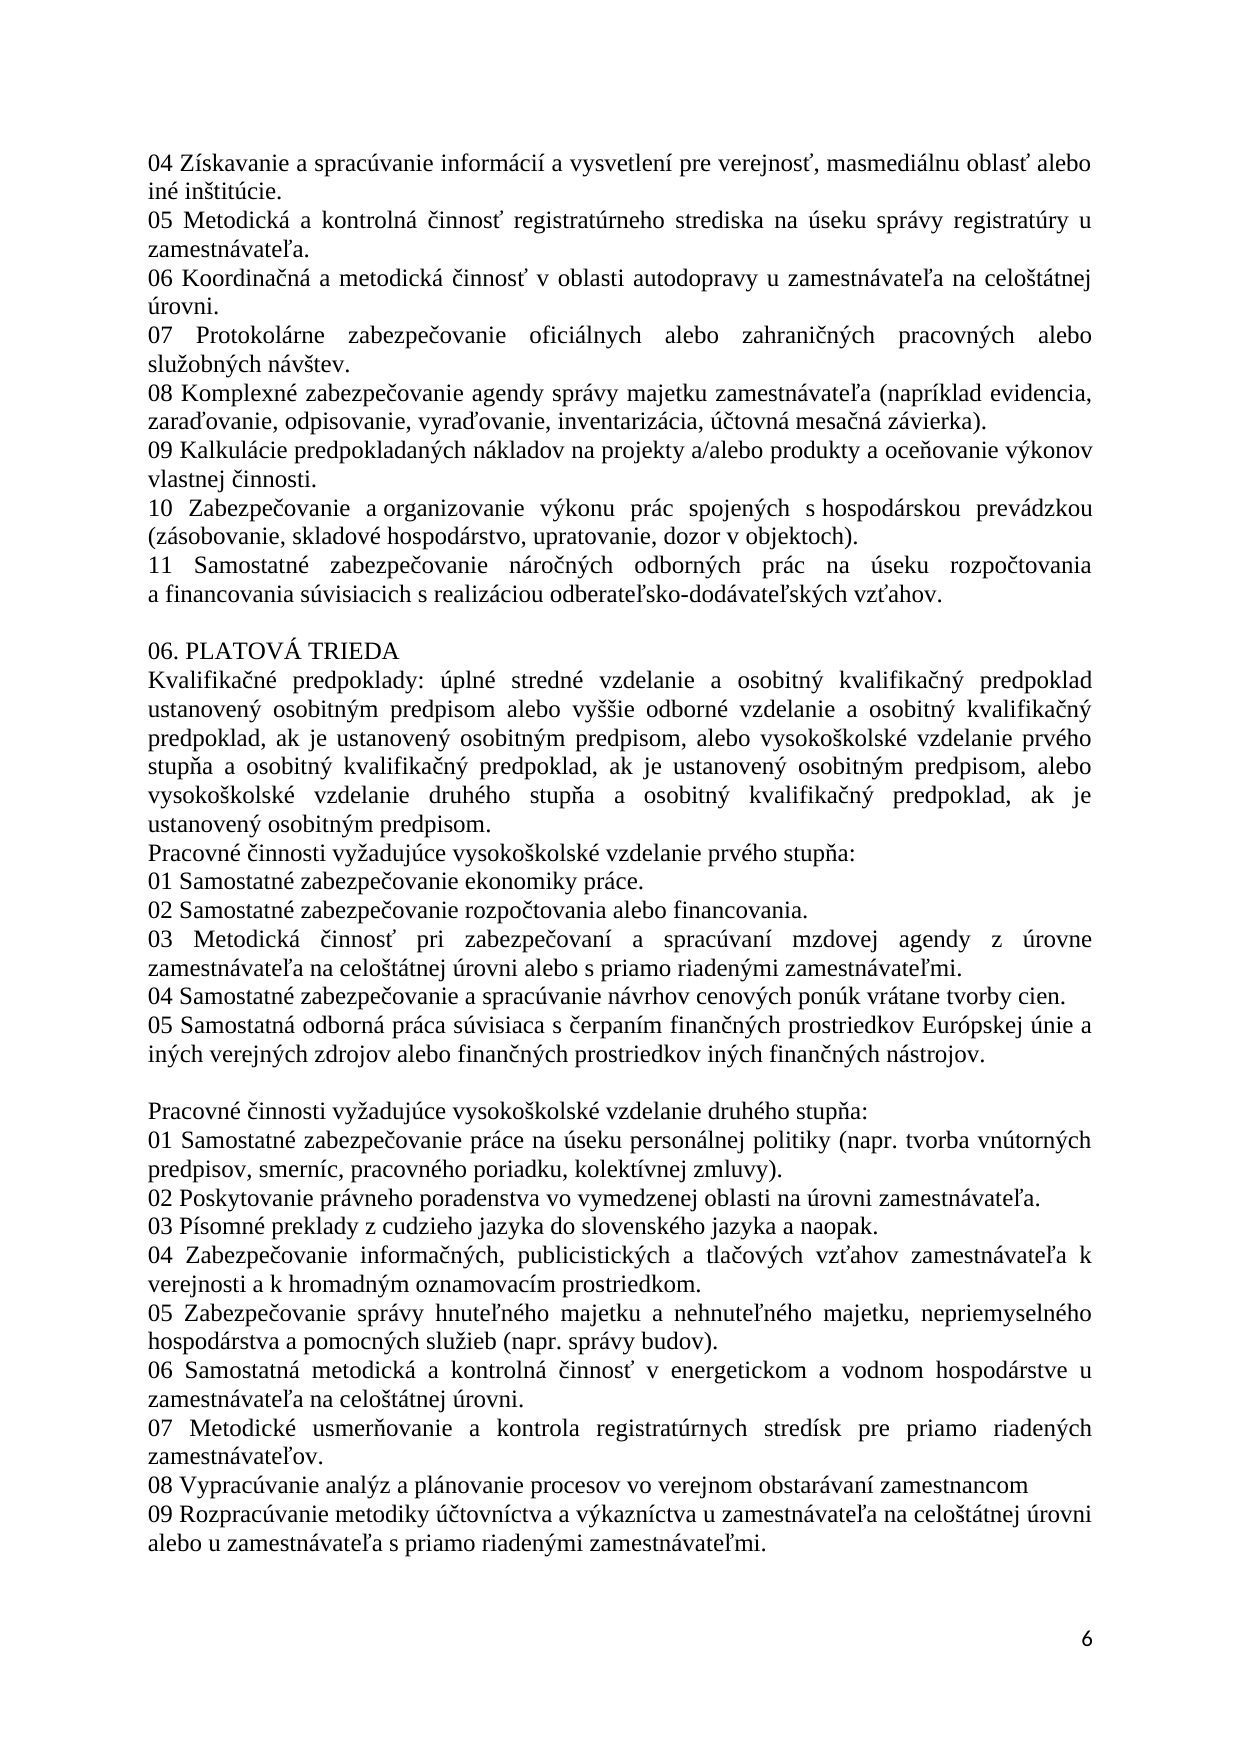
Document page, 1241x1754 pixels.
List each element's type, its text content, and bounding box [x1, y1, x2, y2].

text 08 Komplexné zabezpečovanie agendy správy majetku zamestnávateľa (napríklad evidencia, zaraďovanie, odpisovanie, vyraďovanie, inventarizácia, účtovná mesačná závierka). [148, 378, 1093, 435]
text 05 Metodická a kontrolná činnosť registratúrneho strediska na úseku správy registratúry u zamestnávateľa. [148, 205, 1093, 263]
text 02 Samostatné zabezpečovanie rozpočtovania alebo financovania. [148, 895, 1093, 924]
text 11 Samostatné zabezpečovanie náročných odborných prác na úseku rozpočtovania a financovania súvisiacich s realizáciou odberateľsko-dodávateľských vzťahov. [148, 550, 1093, 608]
text 05 Samostatná odborná práca súvisiaca s čerpaním finančných prostriedkov Európskej únie a iných verejných zdrojov alebo finančných prostriedkov iných finančných nástrojov. [148, 1010, 1093, 1068]
text 04 Samostatné zabezpečovanie a spracúvanie návrhov cenových ponúk vrátane tvorby cien. [148, 981, 1093, 1010]
text 07 Protokolárne zabezpečovanie oficiálnych alebo zahraničných pracovných alebo služobných návštev. [148, 320, 1093, 378]
text 08 Vypracúvanie analýz a plánovanie procesov vo verejnom obstarávaní zamestnancom [148, 1470, 1093, 1499]
text 03 Metodická činnosť pri zabezpečovaní a spracúvaní mzdovej agendy z úrovne zamestnávateľa na celoštátnej úrovni alebo s priamo riadenými zamestnávateľmi. [148, 924, 1093, 981]
text 06 Koordinačná a metodická činnosť v oblasti autodopravy u zamestnávateľa na celoštátnej úrovni. [148, 263, 1093, 320]
text 04 Zabezpečovanie informačných, publicistických a tlačových vzťahov zamestnávateľa k verejnosti a k hromadným oznamovacím prostriedkom. [148, 1240, 1093, 1298]
text 09 Rozpracúvanie metodiky účtovníctva a výkazníctva u zamestnávateľa na celoštátnej úrovni alebo u zamestnávateľa s priamo riadenými zamestnávateľmi. [148, 1499, 1093, 1556]
text Kvalifikačné predpoklady: úplné stredné vzdelanie a osobitný kvalifikačný predpoklad ustanovený osobitným predpisom alebo vyššie odborné vzdelanie a osobitný kvalifikačný predpoklad, ak je ustanovený osobitným predpisom, alebo vysokoškolské vzdelanie prvého stupňa a osobitný kvalifikačný predpoklad, ak je ustanovený osobitným predpisom, alebo vysokoškolské vzdelanie druhého stupňa a osobitný kvalifikačný predpoklad, ak je ustanovený osobitným predpisom. [148, 665, 1093, 838]
text 01 Samostatné zabezpečovanie ekonomiky práce. [148, 866, 1093, 895]
text Pracovné činnosti vyžadujúce vysokoškolské vzdelanie prvého stupňa: [148, 838, 1093, 866]
text 03 Písomné preklady z cudzieho jazyka do slovenského jazyka a naopak. [148, 1211, 1093, 1240]
text 05 Zabezpečovanie správy hnuteľného majetku a nehnuteľného majetku, nepriemyselného hospodárstva a pomocných služieb (napr. správy budov). [148, 1298, 1093, 1355]
text 02 Poskytovanie právneho poradenstva vo vymedzenej oblasti na úrovni zamestnávateľa. [148, 1183, 1093, 1211]
text 07 Metodické usmerňovanie a kontrola registratúrnych stredísk pre priamo riadených zamestnávateľov. [148, 1413, 1093, 1470]
text 06 Samostatná metodická a kontrolná činnosť v energetickom a vodnom hospodárstve u zamestnávateľa na celoštátnej úrovni. [148, 1355, 1093, 1413]
text 09 Kalkulácie predpokladaných nákladov na projekty a/alebo produkty a oceňovanie výkonov vlastnej činnosti. [148, 435, 1093, 493]
text 06. PLATOVÁ TRIEDA [148, 636, 1093, 665]
text 04 Získavanie a spracúvanie informácií a vysvetlení pre verejnosť, masmediálnu oblasť alebo iné inštitúcie. [148, 148, 1093, 205]
text 10 Zabezpečovanie a organizovanie výkonu prác spojených s hospodárskou prevádzkou (zásobovanie, skladové hospodárstvo, upratovanie, dozor v objektoch). [148, 493, 1093, 550]
text Pracovné činnosti vyžadujúce vysokoškolské vzdelanie druhého stupňa: [148, 1096, 1093, 1125]
text 01 Samostatné zabezpečovanie práce na úseku personálnej politiky (napr. tvorba vnútorných predpisov, smerníc, pracovného poriadku, kolektívnej zmluvy). [148, 1125, 1093, 1183]
